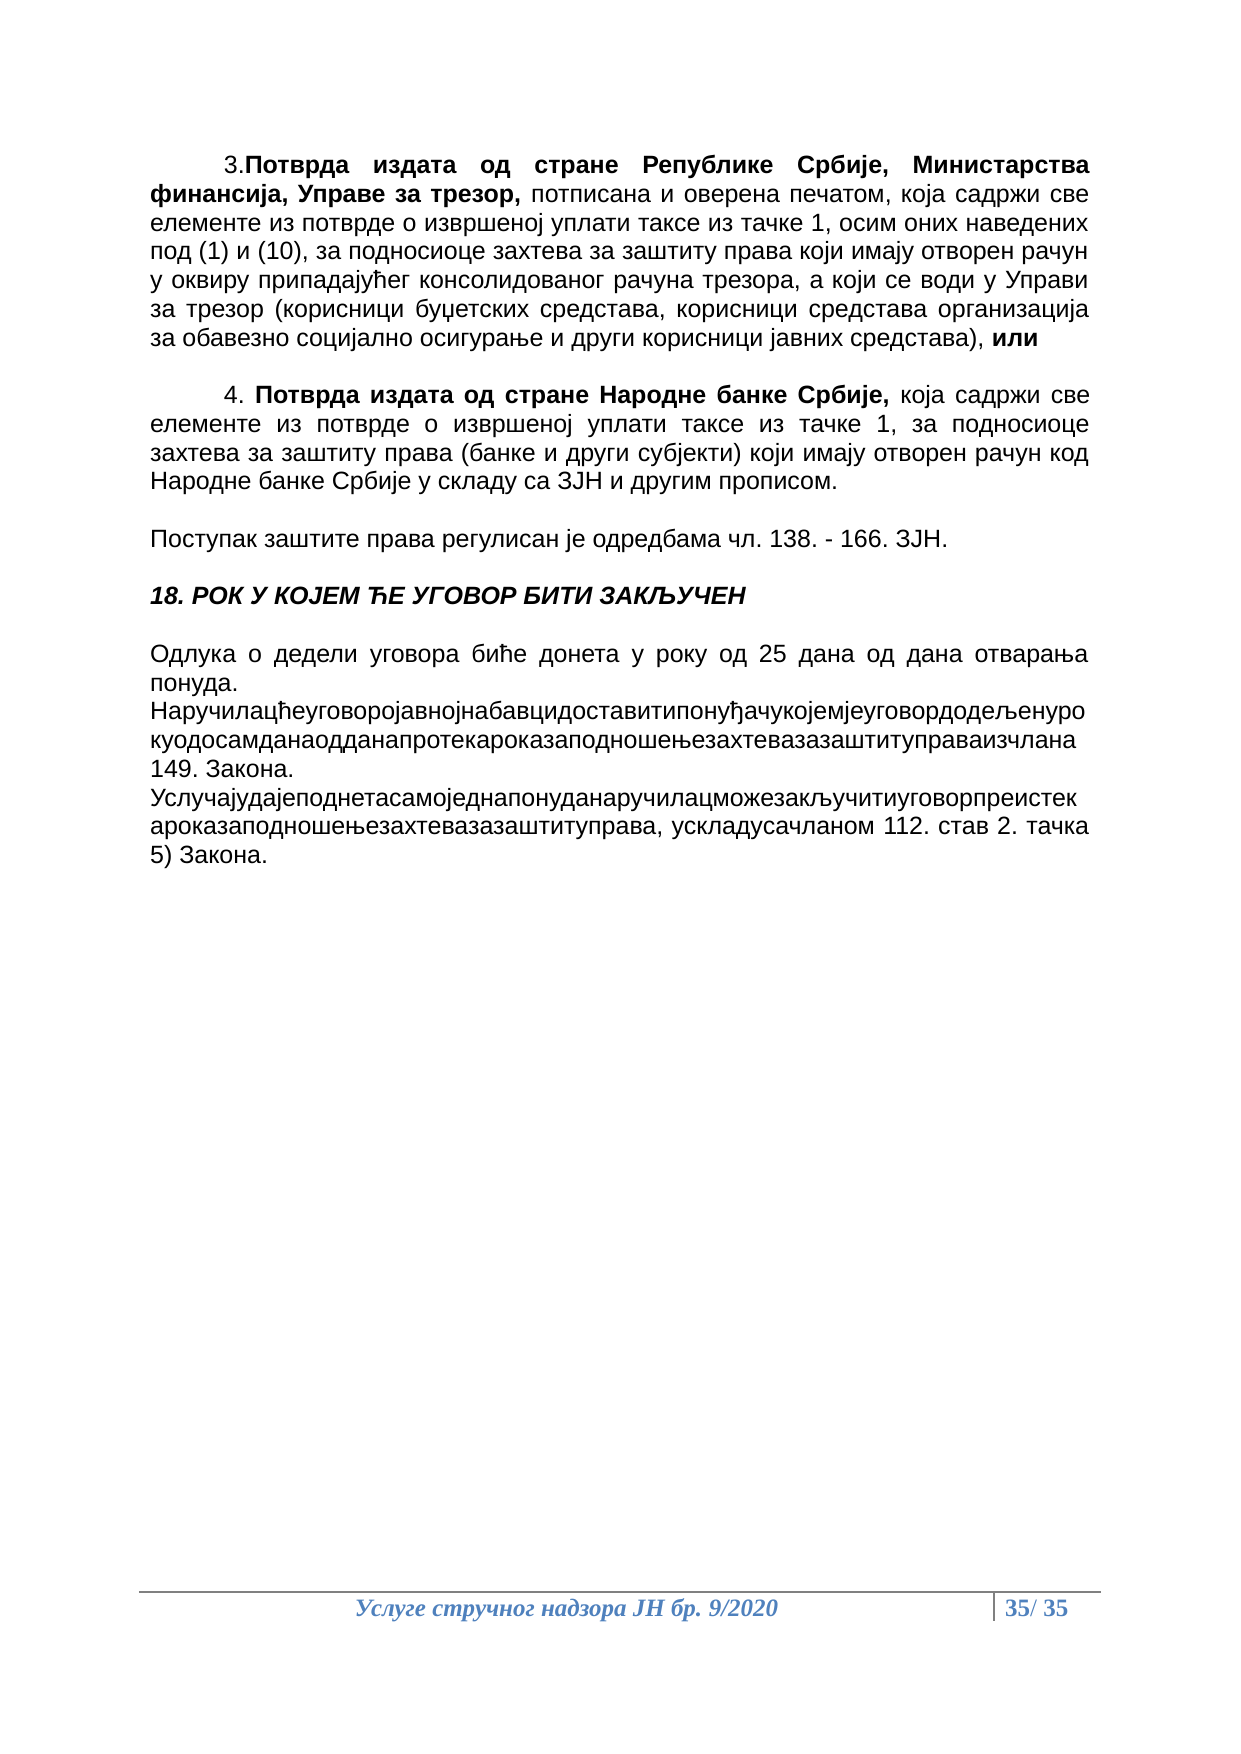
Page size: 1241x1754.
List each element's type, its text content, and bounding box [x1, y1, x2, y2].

text Наручилацћеуговоројавнојнабавцидоставитипонуђачукојемјеуговордодељенурокуодосамданаодданапротекароказаподношењезахтевазазаштитуправаизчлана 149. Закона. [150, 696, 1090, 782]
text Услучајудајеподнетасамоједнапонуданаручилацможезакључитиуговорпреистекароказаподношењезахтевазазаштитуправа, ускладусачланом 112. став 2. тачка 5) Закона. [150, 782, 1090, 869]
text Поступак заштите права регулисан је одредбама чл. 138. - 166. ЗЈН. [150, 524, 1090, 552]
text 18. РОК У КОЈЕМ ЋЕ УГОВОР БИТИ ЗАКЉУЧЕН [150, 581, 1090, 610]
text Одлука о дедели уговора биће донета у року од 25 дана од дана отварања понуда. [150, 639, 1090, 696]
text 4. Потврда издата од стране Народне банке Србије, која садржи све елементе из потврде о извршеној уплати таксе из тачке 1, за подносиоце захтева за заштиту права (банке и други субјекти) који имају отворен рачун код Народне банке Србије у складу са ЗЈН и другим прописом. [150, 380, 1090, 495]
text 3.Потврда издата од стране Републике Србије, Министарства финансија, Управе за трезор, потписана и оверена печатом, која садржи све елементе из потврде о извршеној уплати таксе из тачке 1, осим оних наведених под (1) и (10), за подносиоце захтева за заштиту права који имају отворен рачун у оквиру припадајућег консолидованог рачуна трезора, а који се води у Управи за трезор (корисници буџетских средстава, корисници средстава организација за обавезно социјално осигурање и други корисници јавних средстава), или [150, 150, 1090, 351]
